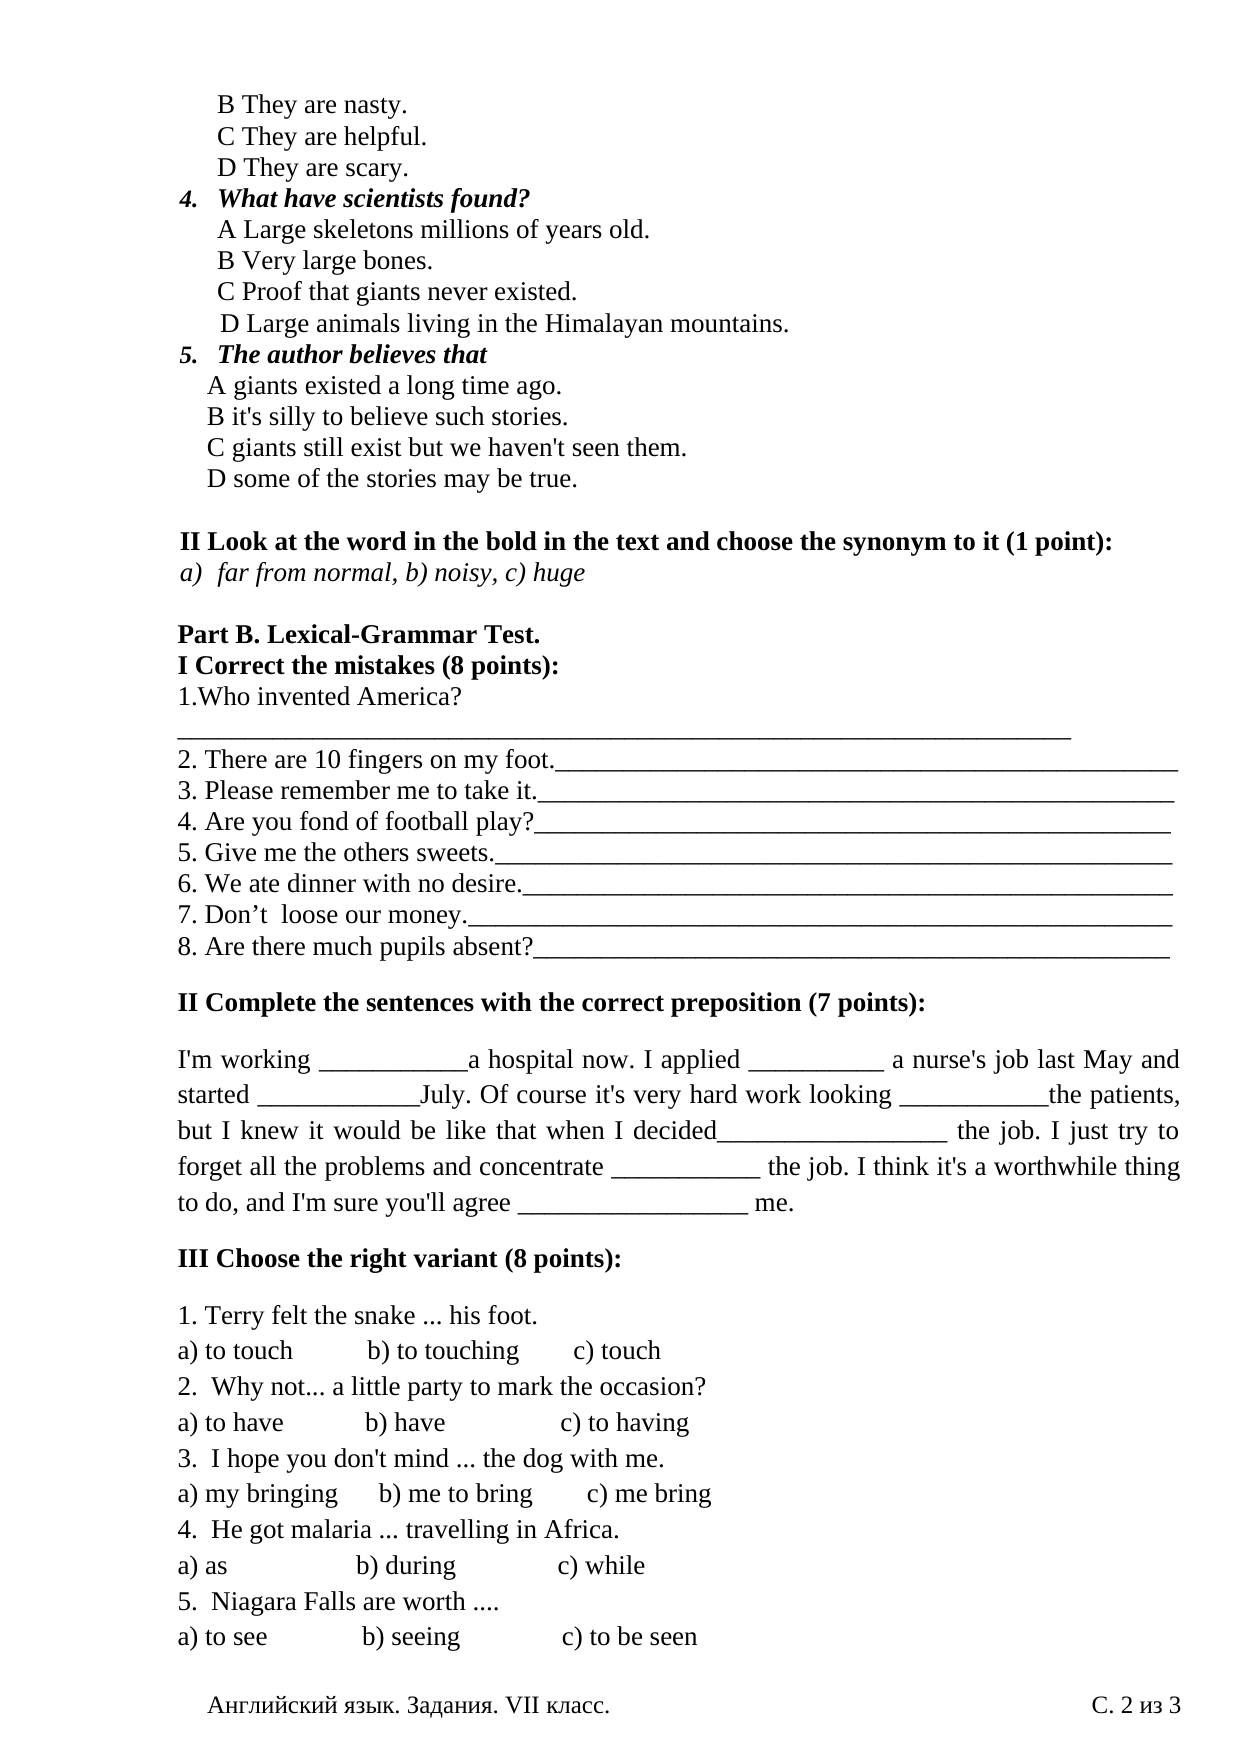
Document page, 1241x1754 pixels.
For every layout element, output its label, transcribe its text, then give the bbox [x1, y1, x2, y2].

text 1. Terry felt the snake ... his foot. [177, 1299, 1181, 1330]
text Part В. Lexical-Grammar Test. [177, 618, 1181, 649]
list B They are nasty. [217, 89, 1169, 120]
text 5. Niagara Falls are worth .... [177, 1584, 1181, 1616]
text 1.Who invented America?__________________________________________________________________ [177, 680, 1181, 743]
text 2. Why not... a little party to mark the occasion? [177, 1370, 1181, 1401]
text A giants existed a long time ago. [179, 369, 1181, 400]
list far from normal, b) noisy, c) huge [179, 556, 1169, 587]
text II Look at the word in the bold in the text and choose the synonym to it (1 point): [179, 525, 1169, 556]
list C Proof that giants never existed. [217, 276, 1181, 307]
text a) my bringing b) me to bring c) me bring [177, 1477, 1181, 1508]
text 4. Are you fond of football play?_______________________________________________ [177, 805, 1181, 836]
text D some of the stories may be true. [179, 462, 1169, 493]
text C giants still exist but we haven't seen them. [179, 431, 1181, 462]
text a) to touch b) to touching c) touch [177, 1334, 1181, 1366]
text I'm working ___________a hospital now. I applied __________ a nurse's job last May and started ____________July. Of course it's very hard work looking ___________the patients, but I knew it would be like that when I decided_________________ the job. I just try to forget all the problems and concentrate ___________ the job. I think it's a worthwhile thing to do, and I'm sure you'll agree _________________ me. [177, 1043, 1181, 1217]
text B it's silly to believe such stories. [179, 400, 1181, 431]
text I Correct the mistakes (8 points): [177, 649, 1181, 680]
text 5. Give me the others sweets.__________________________________________________ [177, 836, 1181, 867]
list What have scientists found? [179, 182, 1181, 213]
text a) to see b) seeing c) to be seen [177, 1620, 1181, 1651]
list The author believes that [179, 338, 1181, 369]
text 4. He got malaria ... travelling in Africa. [177, 1513, 1181, 1544]
text 3. Please remember me to take it._______________________________________________ [177, 774, 1181, 805]
list C They are helpful. [217, 120, 1169, 151]
text 8. Are there much pupils absent?_______________________________________________ [177, 929, 1181, 961]
text III Choose the right variant (8 points): [177, 1242, 1181, 1273]
text D Large animals living in the Himalayan mountains. [179, 307, 1169, 338]
text a) to have b) have c) to having [177, 1406, 1181, 1437]
text 7. Don’t loose our money.____________________________________________________ [177, 898, 1181, 929]
text 3. I hope you don't mind ... the dog with me. [177, 1442, 1181, 1473]
text a) as b) during c) while [177, 1549, 1181, 1580]
list D They are scary. [217, 151, 1169, 182]
text II Complete the sentences with the correct preposition (7 points): [177, 986, 1181, 1017]
list B Very large bones. [217, 244, 1181, 276]
text 6. We ate dinner with no desire.________________________________________________ [177, 867, 1181, 898]
text 2. There are 10 fingers on my foot.______________________________________________ [177, 743, 1181, 774]
list A Large skeletons millions of years old. [217, 213, 1181, 244]
